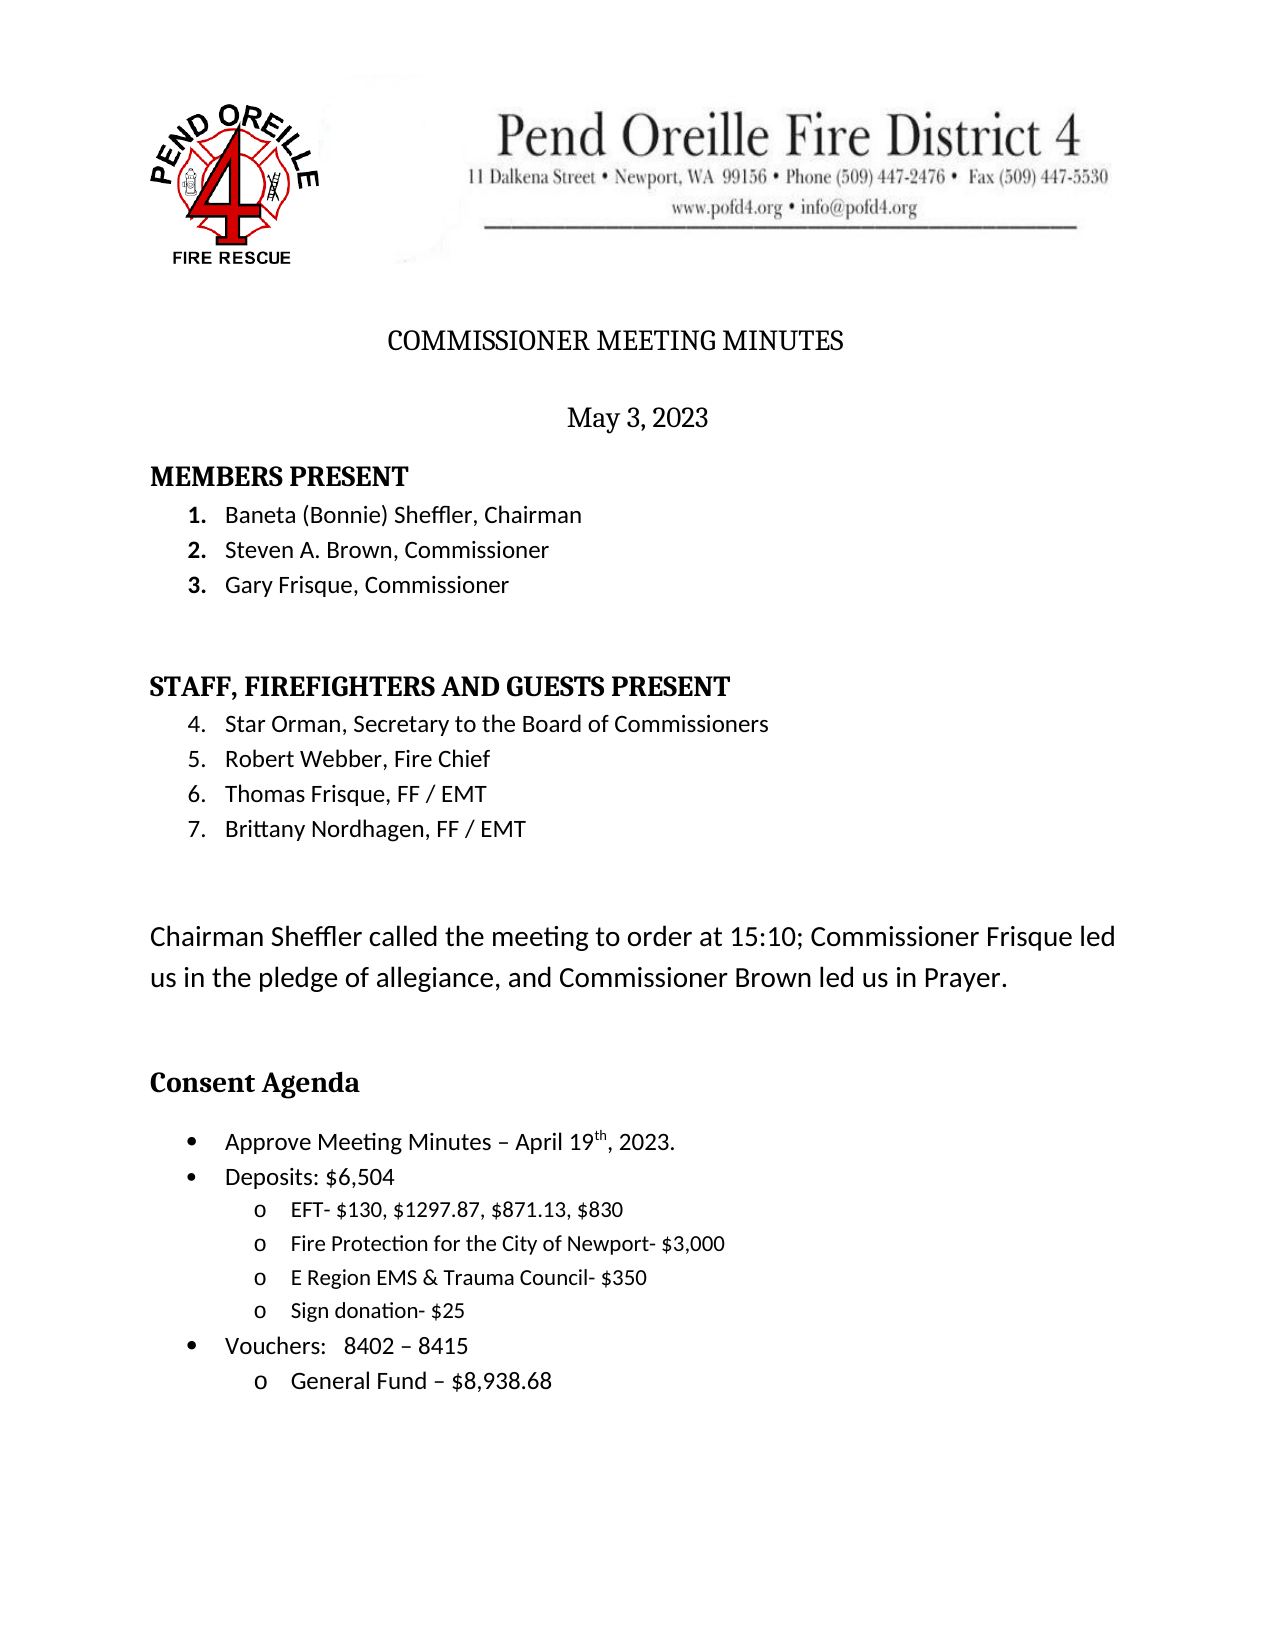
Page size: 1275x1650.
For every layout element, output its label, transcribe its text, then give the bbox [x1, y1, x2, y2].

list Steven A. Brown, Commissioner [187, 534, 1125, 564]
list Fire Protection for the City of Newport- $3,000 [253, 1229, 1125, 1258]
list Approve Meeting Minutes – April 19th, 2023. [187, 1126, 1125, 1156]
list Brittany Nordhagen, FF / EMT [187, 813, 1125, 844]
list Sign donation- $25 [253, 1296, 1125, 1325]
list Thomas Frisque, FF / EMT [187, 778, 1125, 809]
list EFT- $130, $1297.87, $871.13, $830 [253, 1196, 1125, 1225]
picture [150, 75, 1121, 264]
text Consent Agenda [150, 1066, 1125, 1100]
text COMMISSIONER MEETING MINUTES [150, 324, 1125, 357]
list Gary Frisque, Commissioner [187, 569, 1125, 599]
text May 3, 2023 [150, 401, 1125, 434]
text MEMBERS PRESENT [150, 460, 1125, 494]
text STAFF, FIREFIGHTERS AND GUESTS PRESENT [150, 670, 1125, 703]
list Vouchers: 8402 – 8415 [187, 1330, 1125, 1360]
list Deposits: $6,504 [187, 1161, 1125, 1191]
list General Fund – $8,938.68 [253, 1365, 1125, 1397]
list Star Orman, Secretary to the Board of Commissioners [187, 708, 1125, 739]
list Baneta (Bonnie) Sheffler, Chairman [187, 499, 1125, 529]
list Robert Webber, Fire Chief [187, 743, 1125, 774]
text Chairman Sheffler called the meeting to order at 15:10; Commissioner Frisque led us in the pledge of allegiance, and Commissioner Brown led us in Prayer. [150, 918, 1125, 995]
list E Region EMS & Trauma Council- $350 [253, 1263, 1125, 1292]
